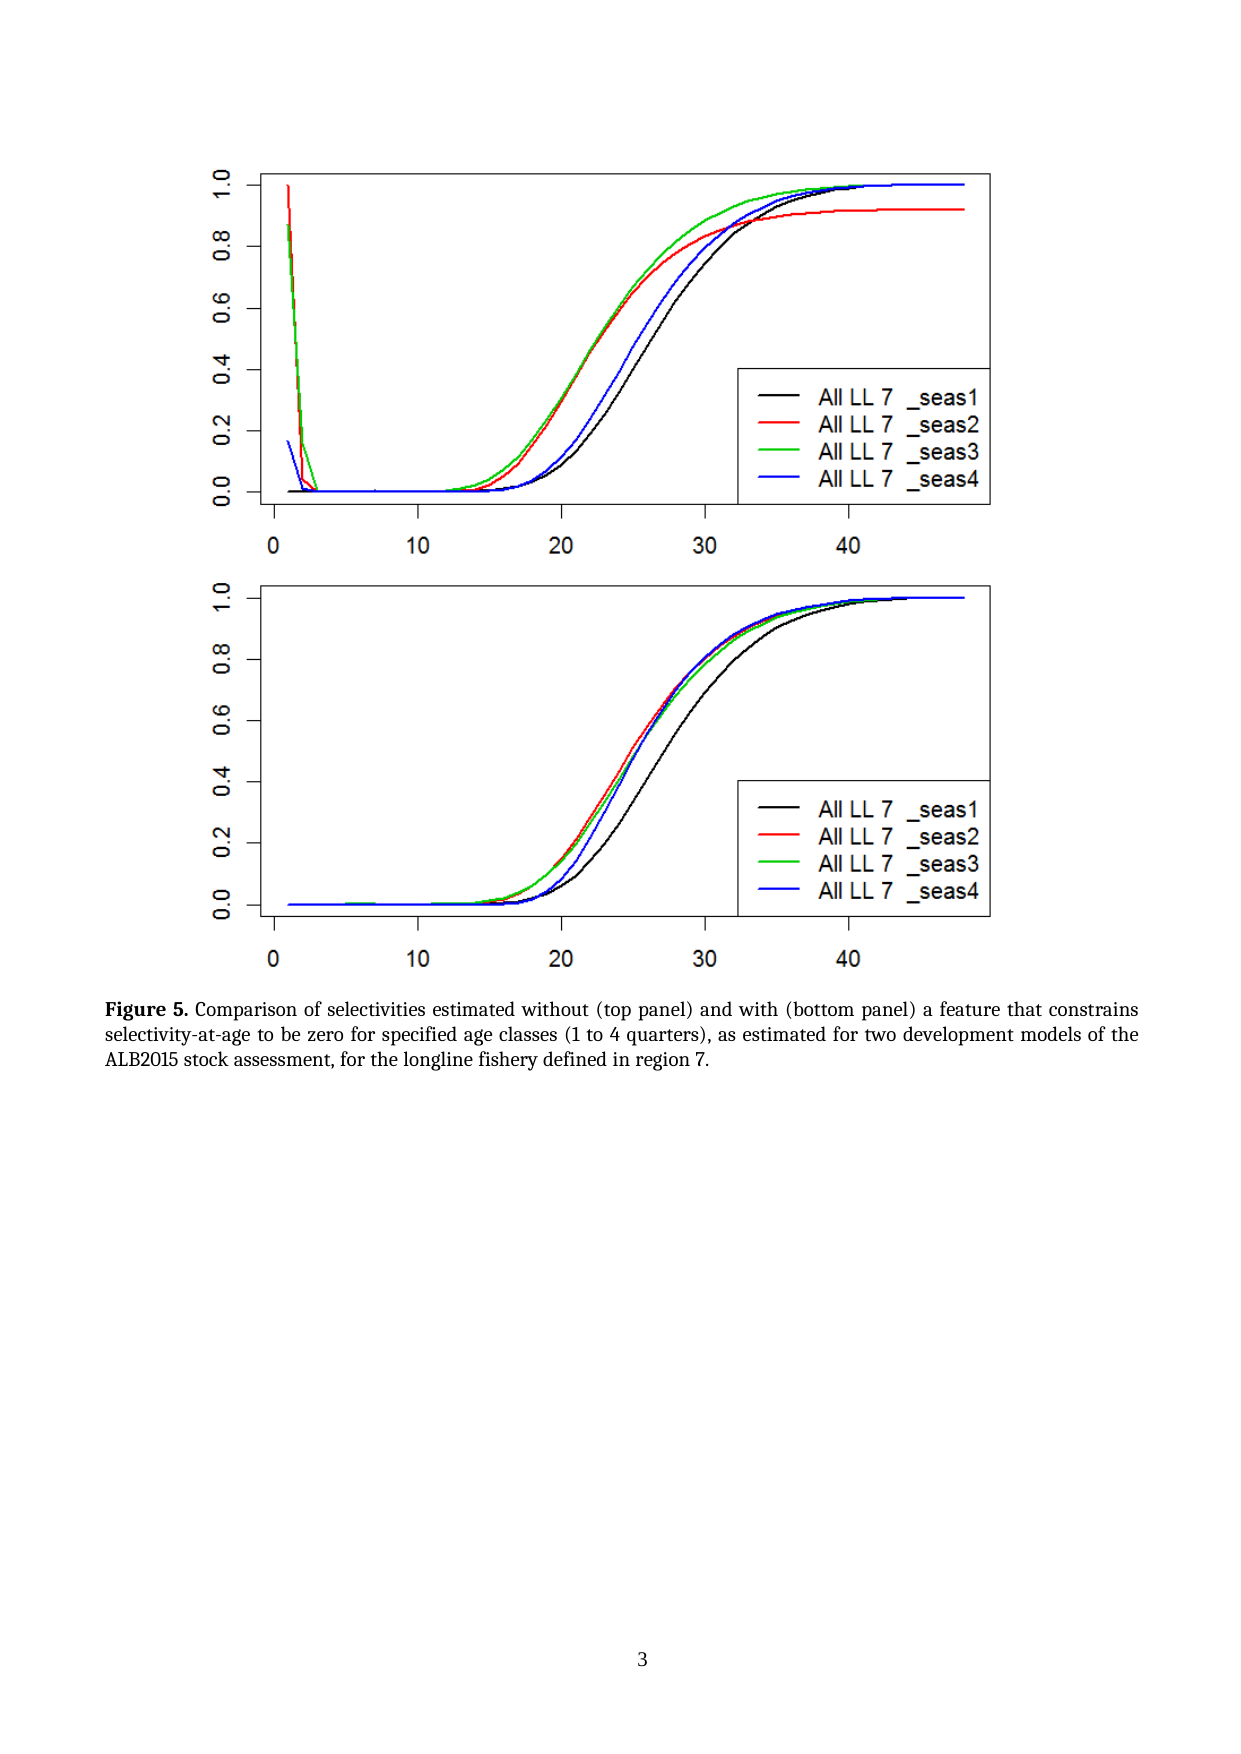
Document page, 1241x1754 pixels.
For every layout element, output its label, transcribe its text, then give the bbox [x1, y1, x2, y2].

text Figure 5. Comparison of selectivities estimated without (top panel) and with (bottom panel) a feature that constrains selectivity-at-age to be zero for specified age classes (1 to 4 quarters), as estimated for two development models of the ALB2015 stock assessment, for the longline fishery defined in region 7. [105, 998, 1139, 1071]
picture [180, 120, 1045, 985]
